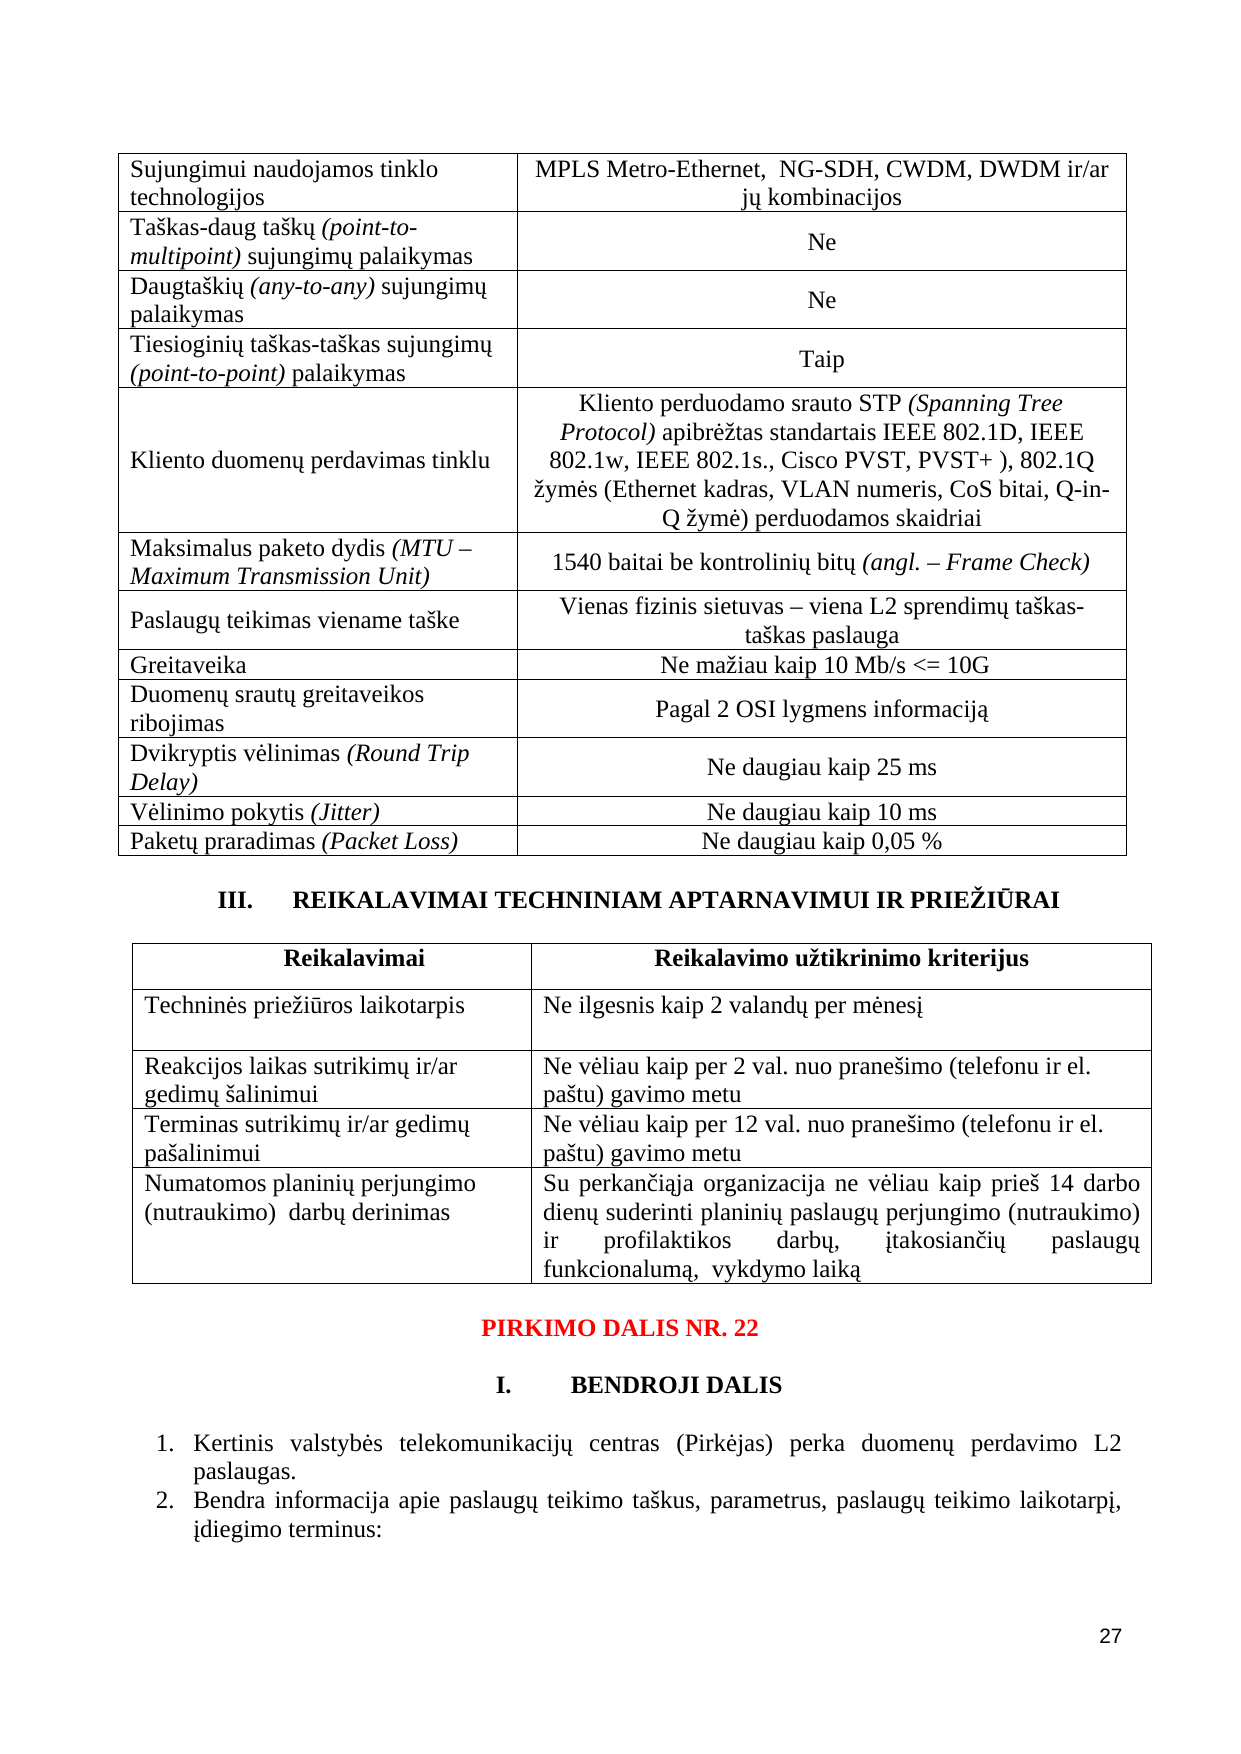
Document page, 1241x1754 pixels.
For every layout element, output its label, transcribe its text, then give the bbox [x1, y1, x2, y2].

table_cell Ne [518, 271, 1126, 328]
table_cell Ne mažiau kaip 10 Mb/s <= 10G [518, 650, 1126, 678]
table_cell Vėlinimo pokytis (Jitter) [119, 797, 517, 825]
table_cell MPLS Metro-Ethernet, NG-SDH, CWDM, DWDM ir/ar jų kombinacijos [518, 154, 1126, 211]
text PIRKIMO DALIS NR. 22 [118, 1313, 1122, 1341]
table_cell Numatomos planinių perjungimo (nutraukimo) darbų derinimas [133, 1168, 531, 1283]
table_cell Paslaugų teikimas viename taške [119, 591, 517, 649]
list Bendra informacija apie paslaugų teikimo taškus, parametrus, paslaugų teikimo laikotarpį, įdiegimo terminus: [156, 1485, 1122, 1543]
table_cell Terminas sutrikimų ir/ar gedimų pašalinimui [133, 1109, 531, 1167]
table_cell Kliento perduodamo srauto STP (Spanning Tree Protocol) apibrėžtas standartais IEEE 802.1D, IEEE 802.1w, IEEE 802.1s., Cisco PVST, PVST+ ), 802.1Q žymės (Ethernet kadras, VLAN numeris, CoS bitai, Q-in-Q žymė) perduodamos skaidriai [518, 388, 1126, 532]
table_cell Sujungimui naudojamos tinklo technologijos [119, 154, 517, 211]
table_cell Ne daugiau kaip 25 ms [518, 738, 1126, 796]
table_cell Ne ilgesnis kaip 2 valandų per mėnesį [532, 990, 1151, 1050]
table_cell Tiesioginių taškas-taškas sujungimų (point-to-point) palaikymas [119, 329, 517, 387]
table_cell Ne vėliau kaip per 12 val. nuo pranešimo (telefonu ir el. paštu) gavimo metu [532, 1109, 1151, 1167]
table_cell Maksimalus paketo dydis (MTU – Maximum Transmission Unit) [119, 533, 517, 590]
table_cell Taškas-daug taškų (point-to-multipoint) sujungimų palaikymas [119, 212, 517, 270]
table_cell 1540 baitai be kontrolinių bitų (angl. – Frame Check) [518, 533, 1126, 590]
table_cell Ne [518, 212, 1126, 270]
table_cell Ne vėliau kaip per 2 val. nuo pranešimo (telefonu ir el. paštu) gavimo metu [532, 1051, 1151, 1108]
table_cell Paketų praradimas (Packet Loss) [119, 826, 517, 855]
table_cell Taip [518, 329, 1126, 387]
table_cell Dvikryptis vėlinimas (Round Trip Delay) [119, 738, 517, 796]
table_header Reikalavimai [133, 944, 531, 989]
table_cell Pagal 2 OSI lygmens informaciją [518, 680, 1126, 737]
table_cell Daugtaškių (any-to-any) sujungimų palaikymas [119, 271, 517, 328]
table_cell Ne daugiau kaip 0,05 % [518, 826, 1126, 855]
list BENDROJI DALIS [156, 1370, 1122, 1399]
table_cell Su perkančiąja organizacija ne vėliau kaip prieš 14 darbo dienų suderinti planinių paslaugų perjungimo (nutraukimo) ir profilaktikos darbų, įtakosiančių paslaugų funkcionalumą, vykdymo laiką [532, 1168, 1151, 1283]
list REIKALAVIMAI TECHNINIAM APTARNAVIMUI IR PRIEŽIŪRAI [156, 885, 1122, 914]
table_cell Vienas fizinis sietuvas – viena L2 sprendimų taškas-taškas paslauga [518, 591, 1126, 649]
table_cell Duomenų srautų greitaveikos ribojimas [119, 680, 517, 737]
table_header Reikalavimo užtikrinimo kriterijus [532, 944, 1151, 989]
table_cell Greitaveika [119, 650, 517, 678]
table_cell Reakcijos laikas sutrikimų ir/ar gedimų šalinimui [133, 1051, 531, 1108]
table_cell Ne daugiau kaip 10 ms [518, 797, 1126, 825]
list Kertinis valstybės telekomunikacijų centras (Pirkėjas) perka duomenų perdavimo L2 paslaugas. [156, 1428, 1122, 1485]
table_cell Techninės priežiūros laikotarpis [133, 990, 531, 1050]
table_cell Kliento duomenų perdavimas tinklu [119, 388, 517, 532]
